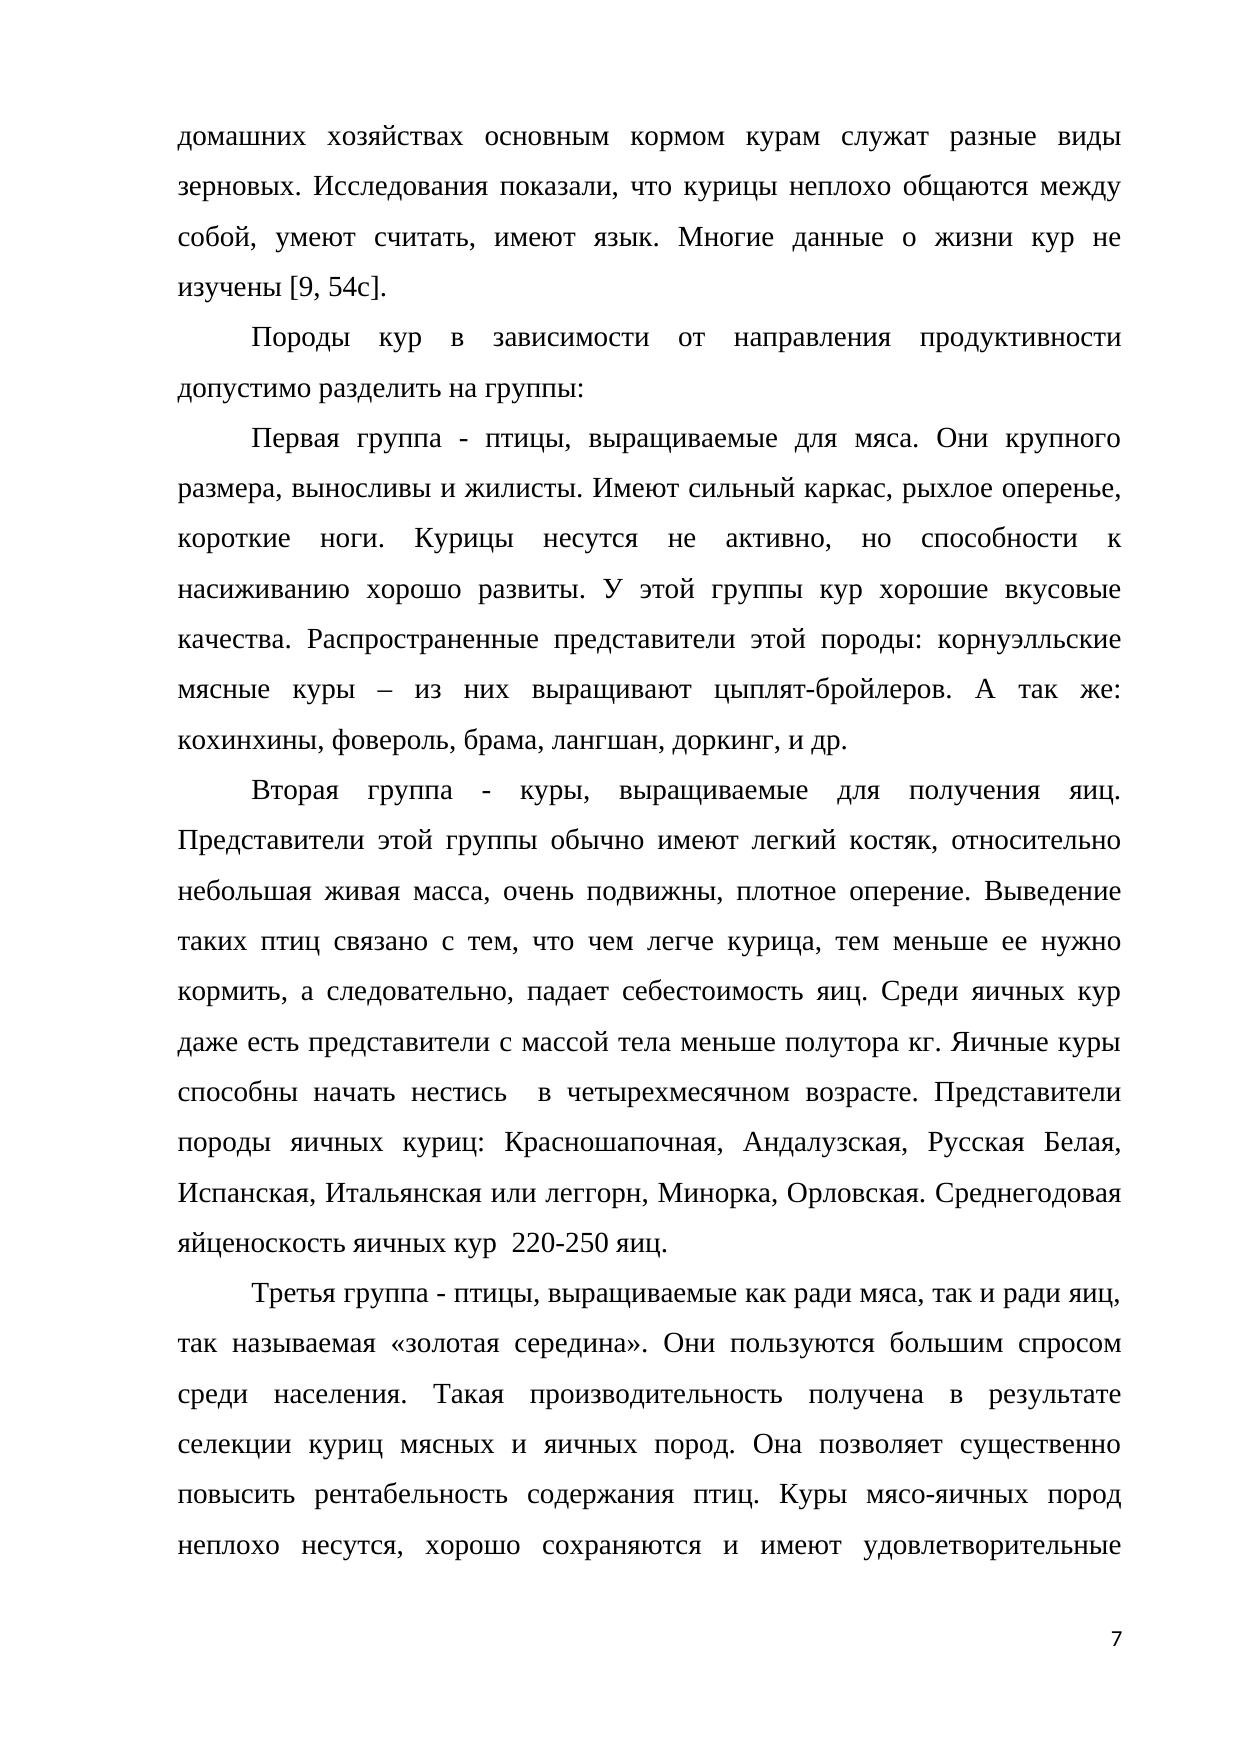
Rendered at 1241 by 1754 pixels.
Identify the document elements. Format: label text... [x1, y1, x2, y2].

text Первая группа - птицы, выращиваемые для мяса. Они крупного размера, выносливы и жилисты. Имеют сильный каркас, рыхлое оперенье, короткие ноги. Курицы несутся не активно, но способности к насиживанию хорошо развиты. У этой группы кур хорошие вкусовые качества. Распространенные представители этой породы: корнуэлльские мясные куры – из них выращивают цыплят-бройлеров. А так же: кохинхины, фовероль, брама, лангшан, доркинг, и др. [177, 420, 1122, 755]
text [177, 118, 1122, 303]
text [177, 1275, 1122, 1560]
text Породы кур в зависимости от направления продуктивности допустимо разделить на группы: [177, 319, 1122, 403]
text Вторая группа - куры, выращиваемые для получения яиц. Представители этой группы обычно имеют легкий костяк, относительно небольшая живая масса, очень подвижны, плотное оперение. Выведение таких птиц связано с тем, что чем легче курица, тем меньше ее нужно кормить, а следовательно, падает себестоимость яиц. Среди яичных кур даже есть представители с массой тела меньше полутора кг. Яичные куры способны начать нестись в четырехмесячном возрасте. Представители породы яичных куриц: Красношапочная, Андалузская, Русская Белая, Испанская, Итальянская или леггорн, Минорка, Орловская. Среднегодовая яйценоскость яичных кур 220-250 яиц. [177, 772, 1122, 1258]
